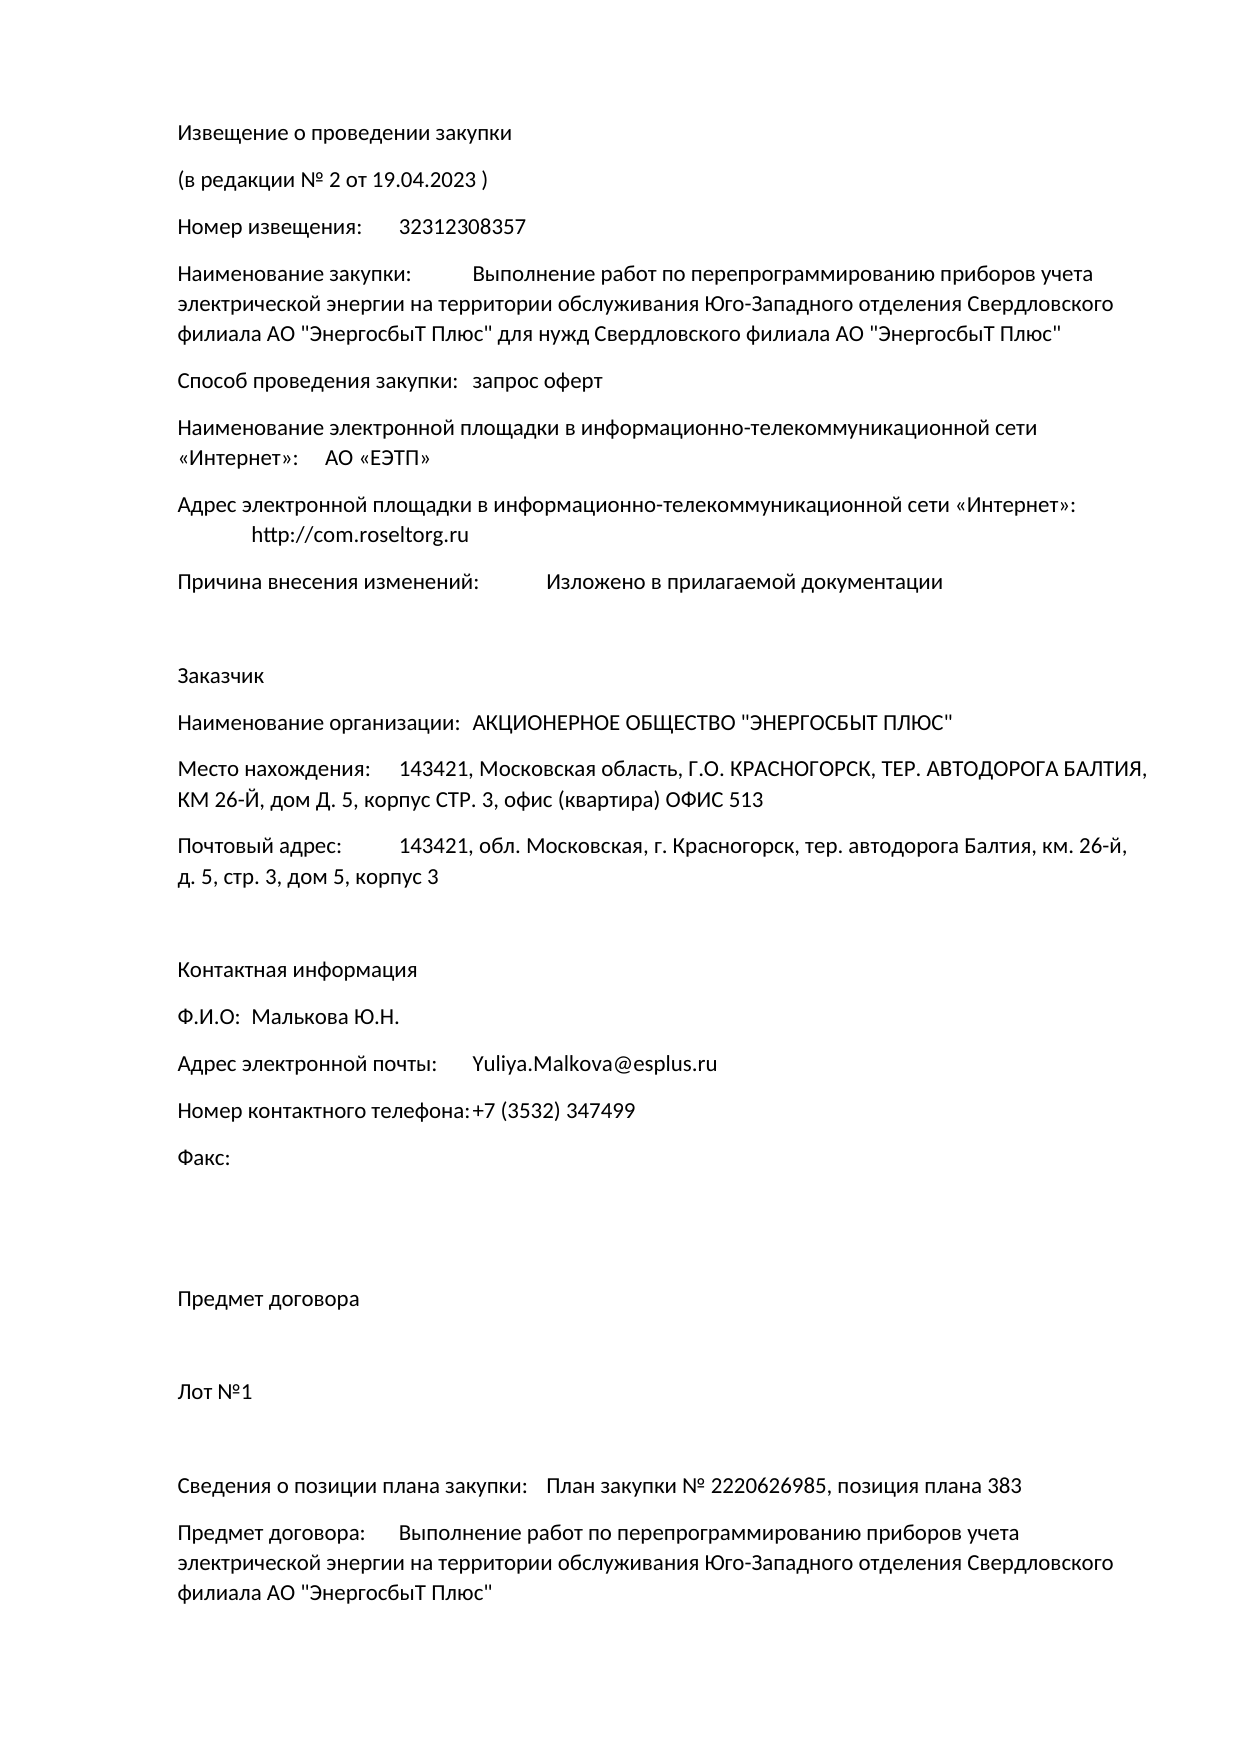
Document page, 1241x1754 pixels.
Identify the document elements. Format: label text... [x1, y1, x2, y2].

text Лот №1 [177, 1377, 1152, 1406]
text Причина внесения изменений: Изложено в прилагаемой документации [177, 567, 1152, 595]
text Номер контактного телефона: +7 (3532) 347499 [177, 1096, 1152, 1124]
text Предмет договора [177, 1284, 1152, 1312]
text Заказчик [177, 661, 1152, 689]
text Способ проведения закупки: запрос оферт [177, 366, 1152, 394]
text Предмет договора: Выполнение работ по перепрограммированию приборов учета электрической энергии на территории обслуживания Юго-Западного отделения Свердловского филиала АО "ЭнергосбыТ Плюс" [177, 1518, 1152, 1607]
text Место нахождения: 143421, Московская область, Г.О. КРАСНОГОРСК, ТЕР. АВТОДОРОГА БАЛТИЯ, КМ 26-Й, дом Д. 5, корпус СТР. 3, офис (квартира) ОФИС 513 [177, 754, 1152, 813]
text Наименование электронной площадки в информационно-телекоммуникационной сети «Интернет»: АО «ЕЭТП» [177, 413, 1152, 471]
text Номер извещения: 32312308357 [177, 212, 1152, 240]
text Почтовый адрес: 143421, обл. Московская, г. Красногорск, тер. автодорога Балтия, км. 26-й, д. 5, стр. 3, дом 5, корпус 3 [177, 832, 1152, 890]
text Сведения о позиции плана закупки: План закупки № 2220626985, позиция плана 383 [177, 1471, 1152, 1499]
text Ф.И.О: Малькова Ю.Н. [177, 1002, 1152, 1031]
text Извещение о проведении закупки [177, 118, 1152, 146]
text Наименование организации: АКЦИОНЕРНОЕ ОБЩЕСТВО "ЭНЕРГОСБЫТ ПЛЮС" [177, 708, 1152, 736]
text Наименование закупки: Выполнение работ по перепрограммированию приборов учета электрической энергии на территории обслуживания Юго-Западного отделения Свердловского филиала АО "ЭнергосбыТ Плюс" для нужд Свердловского филиала АО "ЭнергосбыТ Плюс" [177, 259, 1152, 347]
text Адрес электронной площадки в информационно-телекоммуникационной сети «Интернет»: http://com.roseltorg.ru [177, 490, 1152, 548]
text Контактная информация [177, 956, 1152, 984]
text (в редакции № 2 от 19.04.2023 ) [177, 165, 1152, 193]
text Адрес электронной почты: Yuliya.Malkova@esplus.ru [177, 1049, 1152, 1077]
text Факс: [177, 1143, 1152, 1171]
